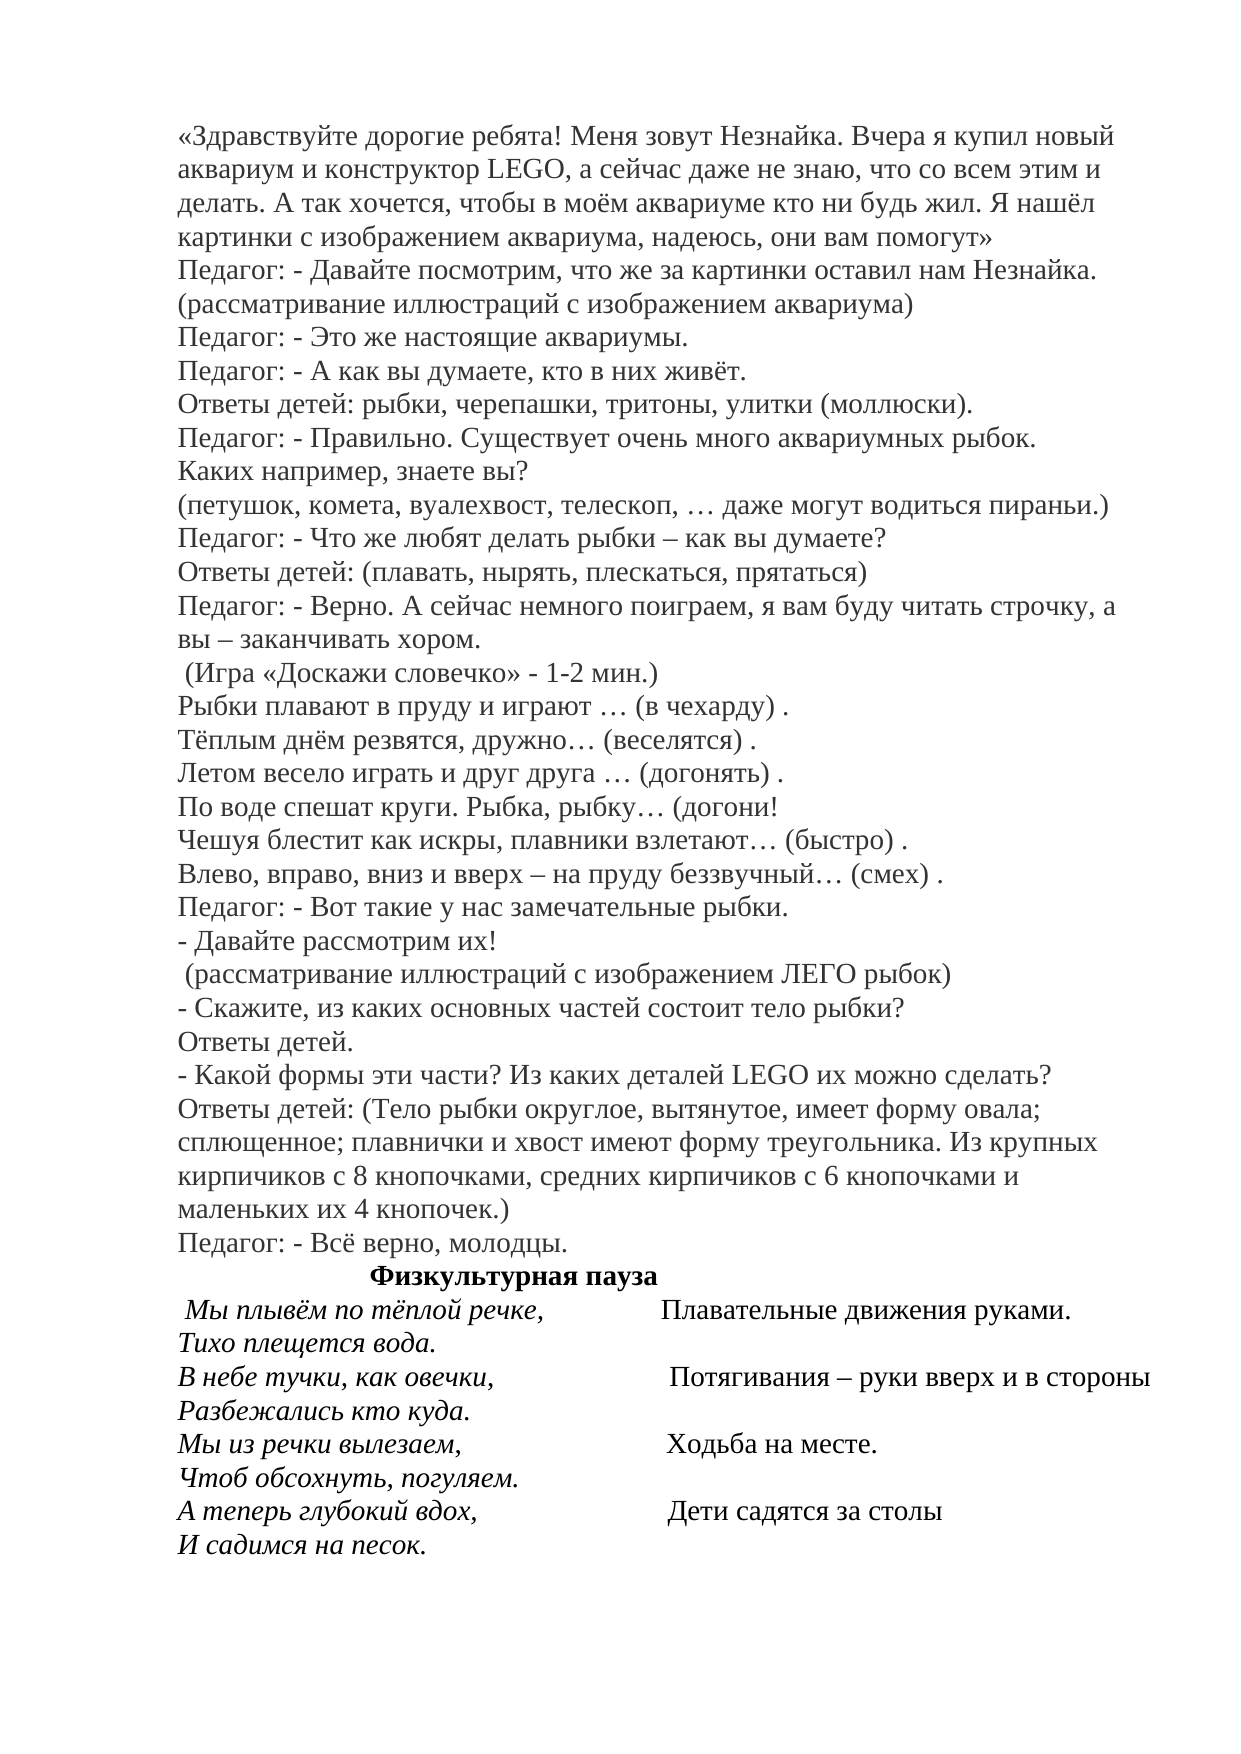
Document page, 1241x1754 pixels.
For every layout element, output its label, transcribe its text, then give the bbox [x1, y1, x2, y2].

text Педагог: - Давайте посмотрим, что же за картинки оставил нам Незнайка. [177, 252, 1152, 286]
text Мы из речки вылезаем, Ходьба на месте. [177, 1426, 1152, 1460]
text «Здравствуйте дорогие ребята! Меня зовут Незнайка. Вчера я купил новый аквариум и конструктор LEGO, а сейчас даже не знаю, что со всем этим и делать. А так хочется, чтобы в моём аквариуме кто ни будь жил. Я нашёл картинки с изображением аквариума, надеюсь, они вам помогут» [177, 118, 1152, 252]
text Ответы детей: рыбки, черепашки, тритоны, улитки (моллюски). [177, 386, 1152, 420]
text Тёплым днём резвятся, дружно… (веселятся) . [177, 722, 1152, 755]
text - Скажите, из каких основных частей состоит тело рыбки? [177, 990, 1152, 1024]
text Чешуя блестит как искры, плавники взлетают… (быстро) . [177, 822, 1152, 856]
text Педагог: - Верно. А сейчас немного поиграем, я вам буду читать строчку, а вы – заканчивать хором. [177, 588, 1152, 655]
text Тихо плещется вода. [177, 1326, 1152, 1359]
text Педагог: - А как вы думаете, кто в них живёт. [177, 353, 1152, 386]
text (рассматривание иллюстраций с изображением ЛЕГО рыбок) [177, 957, 1152, 990]
text Педагог: - Всё верно, молодцы. [177, 1225, 1152, 1258]
text Влево, вправо, вниз и вверх – на пруду беззвучный… (смех) . [177, 856, 1152, 889]
text Ответы детей: (Тело рыбки округлое, вытянутое, имеет форму овала; сплющенное; плавнички и хвост имеют форму треугольника. Из крупных кирпичиков с 8 кнопочками, средних кирпичиков с 6 кнопочками и маленьких их 4 кнопочек.) [177, 1091, 1152, 1225]
text Рыбки плавают в пруду и играют … (в чехарду) . [177, 688, 1152, 722]
text Педагог: - Что же любят делать рыбки – как вы думаете? [177, 521, 1152, 554]
text (петушок, комета, вуалехвост, телескоп, … даже могут водиться пираньи.) [177, 487, 1152, 521]
text (рассматривание иллюстраций с изображением аквариума) [177, 286, 1152, 319]
text (Игра «Доскажи словечко» - 1-2 мин.) [177, 655, 1152, 688]
text Физкультурная пауза [369, 1258, 1152, 1292]
text - Давайте рассмотрим их! [177, 923, 1152, 957]
text Педагог: - Это же настоящие аквариумы. [177, 319, 1152, 353]
text Летом весело играть и друг друга … (догонять) . [177, 755, 1152, 789]
text Педагог: - Правильно. Существует очень много аквариумных рыбок. [177, 420, 1152, 453]
text А теперь глубокий вдох, Дети садятся за столы [177, 1493, 1152, 1527]
text Мы плывём по тёплой речке, Плавательные движения руками. [177, 1292, 1152, 1326]
text Педагог: - Вот такие у нас замечательные рыбки. [177, 889, 1152, 923]
text По воде спешат круги. Рыбка, рыбку… (догони! [177, 789, 1152, 822]
text Ответы детей. [177, 1024, 1152, 1057]
text Ответы детей: (плавать, нырять, плескаться, прятаться) [177, 554, 1152, 588]
text И садимся на песок. [177, 1527, 1152, 1560]
text Каких например, знаете вы? [177, 453, 1152, 487]
text Чтоб обсохнуть, погуляем. [177, 1460, 1152, 1493]
text Разбежались кто куда. [177, 1393, 1152, 1426]
text - Какой формы эти части? Из каких деталей LEGO их можно сделать? [177, 1057, 1152, 1091]
text В небе тучки, как овечки, Потягивания – руки вверх и в стороны [177, 1359, 1152, 1393]
